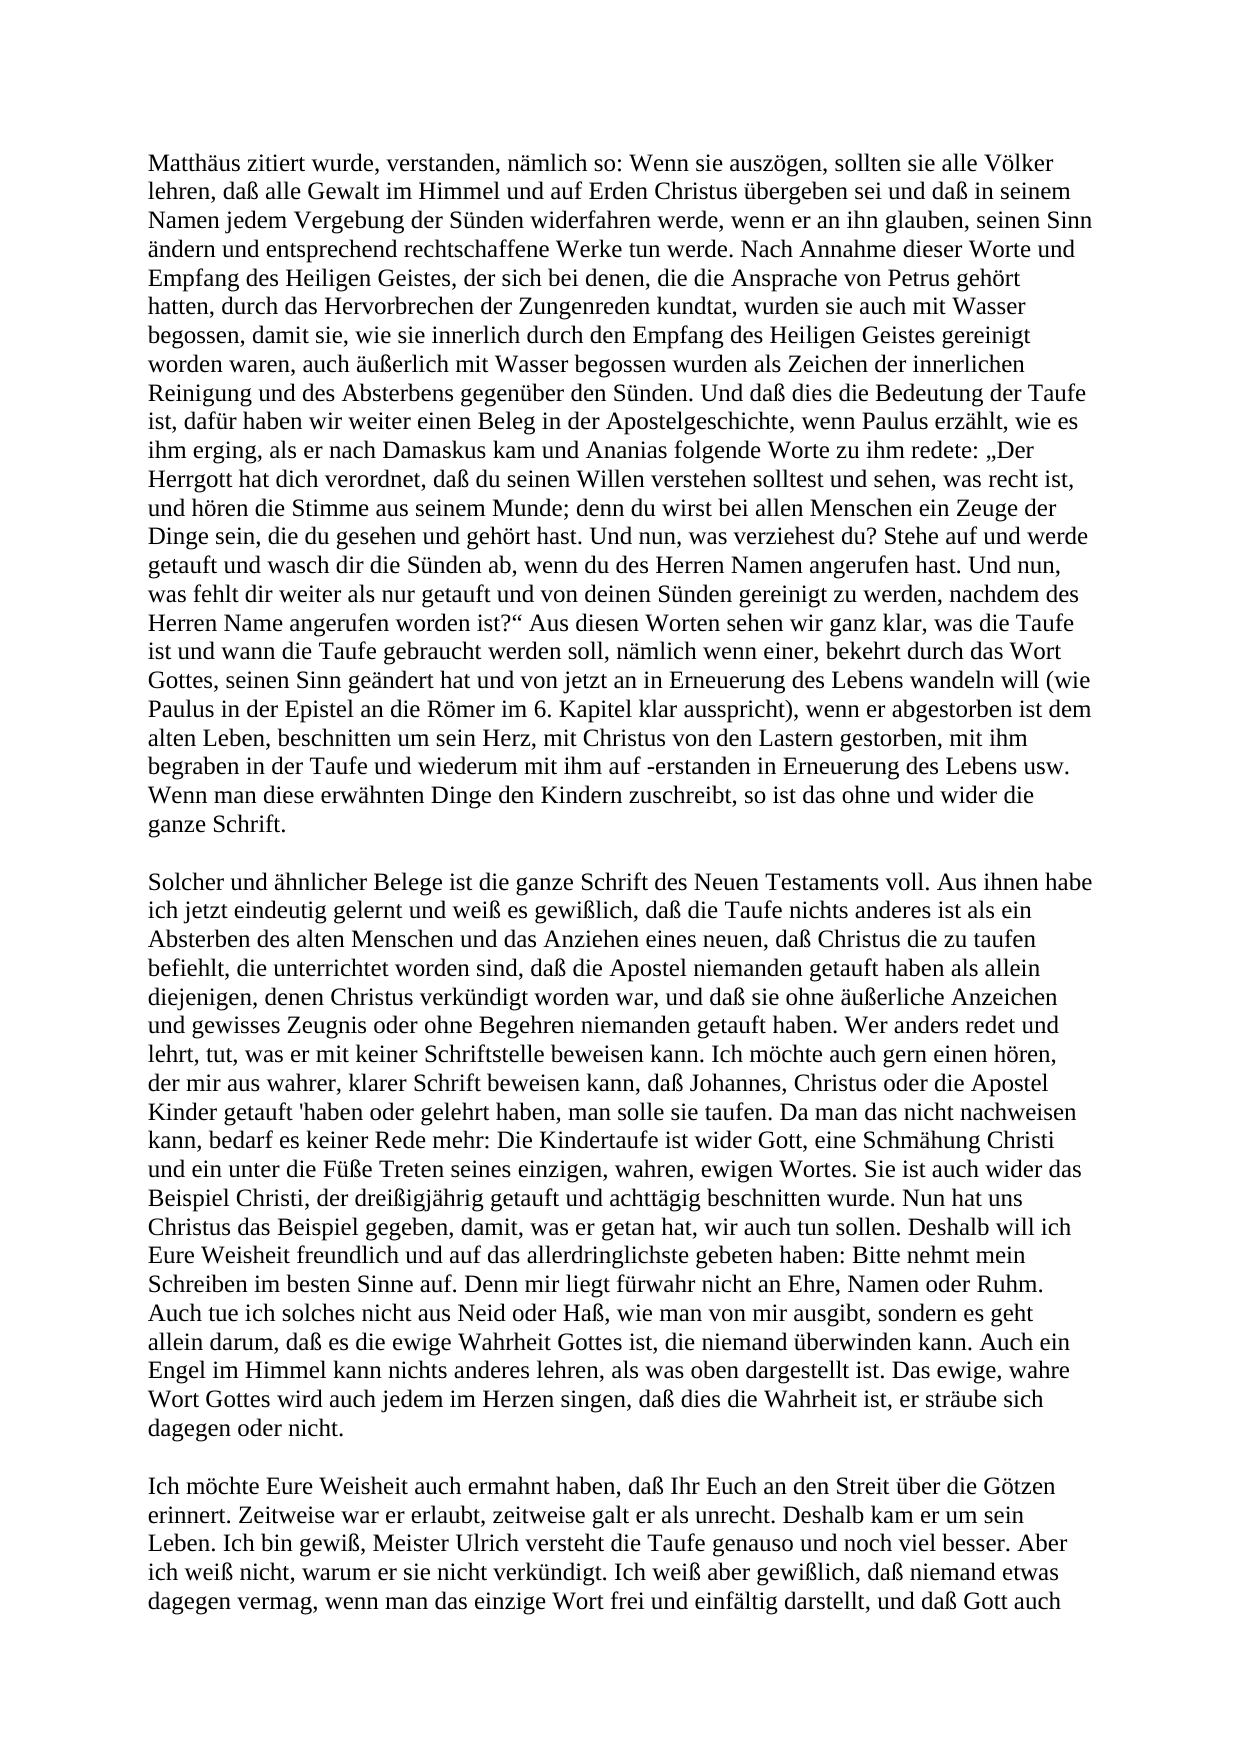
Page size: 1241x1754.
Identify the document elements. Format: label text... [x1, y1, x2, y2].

text Solcher und ähnlicher Belege ist die ganze Schrift des Neuen Testaments voll. Aus ihnen habe ich jetzt eindeutig gelernt und weiß es gewißlich, daß die Taufe nichts anderes ist als ein Absterben des alten Menschen und das Anziehen eines neuen, daß Christus die zu taufen befiehlt, die unterrichtet worden sind, daß die Apostel niemanden getauft haben als allein diejenigen, denen Christus verkündigt worden war, und daß sie ohne äußerliche Anzeichen und gewisses Zeugnis oder ohne Begehren niemanden getauft haben. Wer anders redet und lehrt, tut, was er mit keiner Schriftstelle beweisen kann. Ich möchte auch gern einen hören, der mir aus wahrer, klarer Schrift beweisen kann, daß Johannes, Christus oder die Apostel Kinder getauft 'haben oder gelehrt haben, man solle sie taufen. Da man das nicht nachweisen kann, bedarf es keiner Rede mehr: Die Kindertaufe ist wider Gott, eine Schmähung Christi und ein unter die Füße Treten seines einzigen, wahren, ewigen Wortes. Sie ist auch wider das Beispiel Christi, der dreißigjährig getauft und achttägig beschnitten wurde. Nun hat uns Christus das Beispiel gegeben, damit, was er getan hat, wir auch tun sollen. Deshalb will ich Eure Weisheit freundlich und auf das allerdringlichste gebeten haben: Bitte nehmt mein Schreiben im besten Sinne auf. Denn mir liegt fürwahr nicht an Ehre, Namen oder Ruhm. Auch tue ich solches nicht aus Neid oder Haß, wie man von mir ausgibt, sondern es geht allein darum, daß es die ewige Wahrheit Gottes ist, die niemand überwinden kann. Auch ein Engel im Himmel kann nichts anderes lehren, als was oben dargestellt ist. Das ewige, wahre Wort Gottes wird auch jedem im Herzen singen, daß dies die Wahrheit ist, er sträube sich dagegen oder nicht. [148, 867, 1093, 1442]
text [148, 148, 1093, 838]
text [148, 1471, 1093, 1615]
